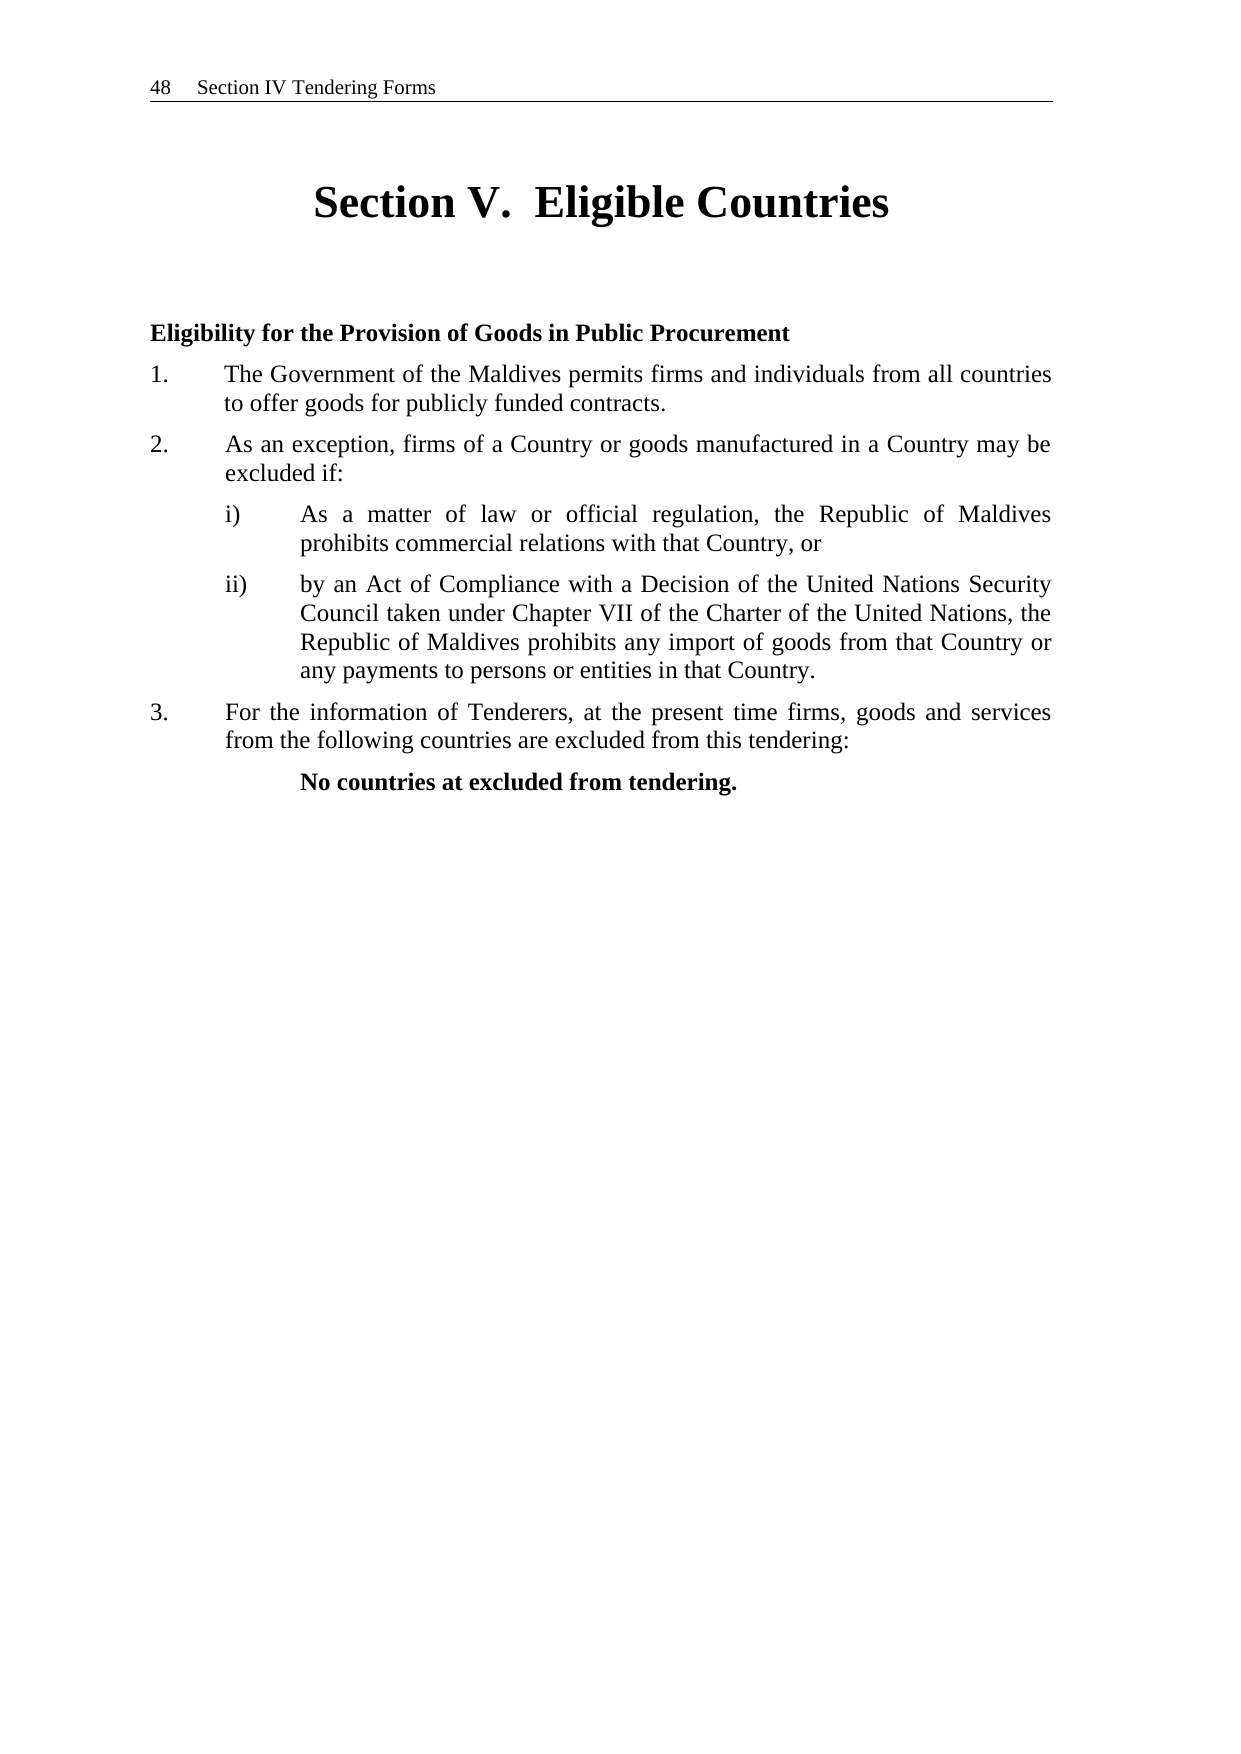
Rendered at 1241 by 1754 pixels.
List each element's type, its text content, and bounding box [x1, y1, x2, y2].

text i) As a matter of law or official regulation, the Republic of Maldives prohibits commercial relations with that Country, or [225, 499, 1053, 557]
text No countries at excluded from tendering. [150, 767, 1053, 795]
subtitle Section V. Eligible Countries [150, 175, 1053, 228]
text 2. As an exception, firms of a Country or goods manufactured in a Country may be excluded if: [150, 429, 1053, 487]
text Eligibility for the Provision of Goods in Public Procurement [150, 318, 1053, 347]
text 1. The Government of the Maldives permits firms and individuals from all countries to offer goods for publicly funded contracts. [150, 359, 1053, 417]
text ii) by an Act of Compliance with a Decision of the United Nations Security Council taken under Chapter VII of the Charter of the United Nations, the Republic of Maldives prohibits any import of goods from that Country or any payments to persons or entities in that Country. [225, 569, 1053, 684]
text 3. For the information of Tenderers, at the present time firms, goods and services from the following countries are excluded from this tendering: [150, 697, 1053, 754]
